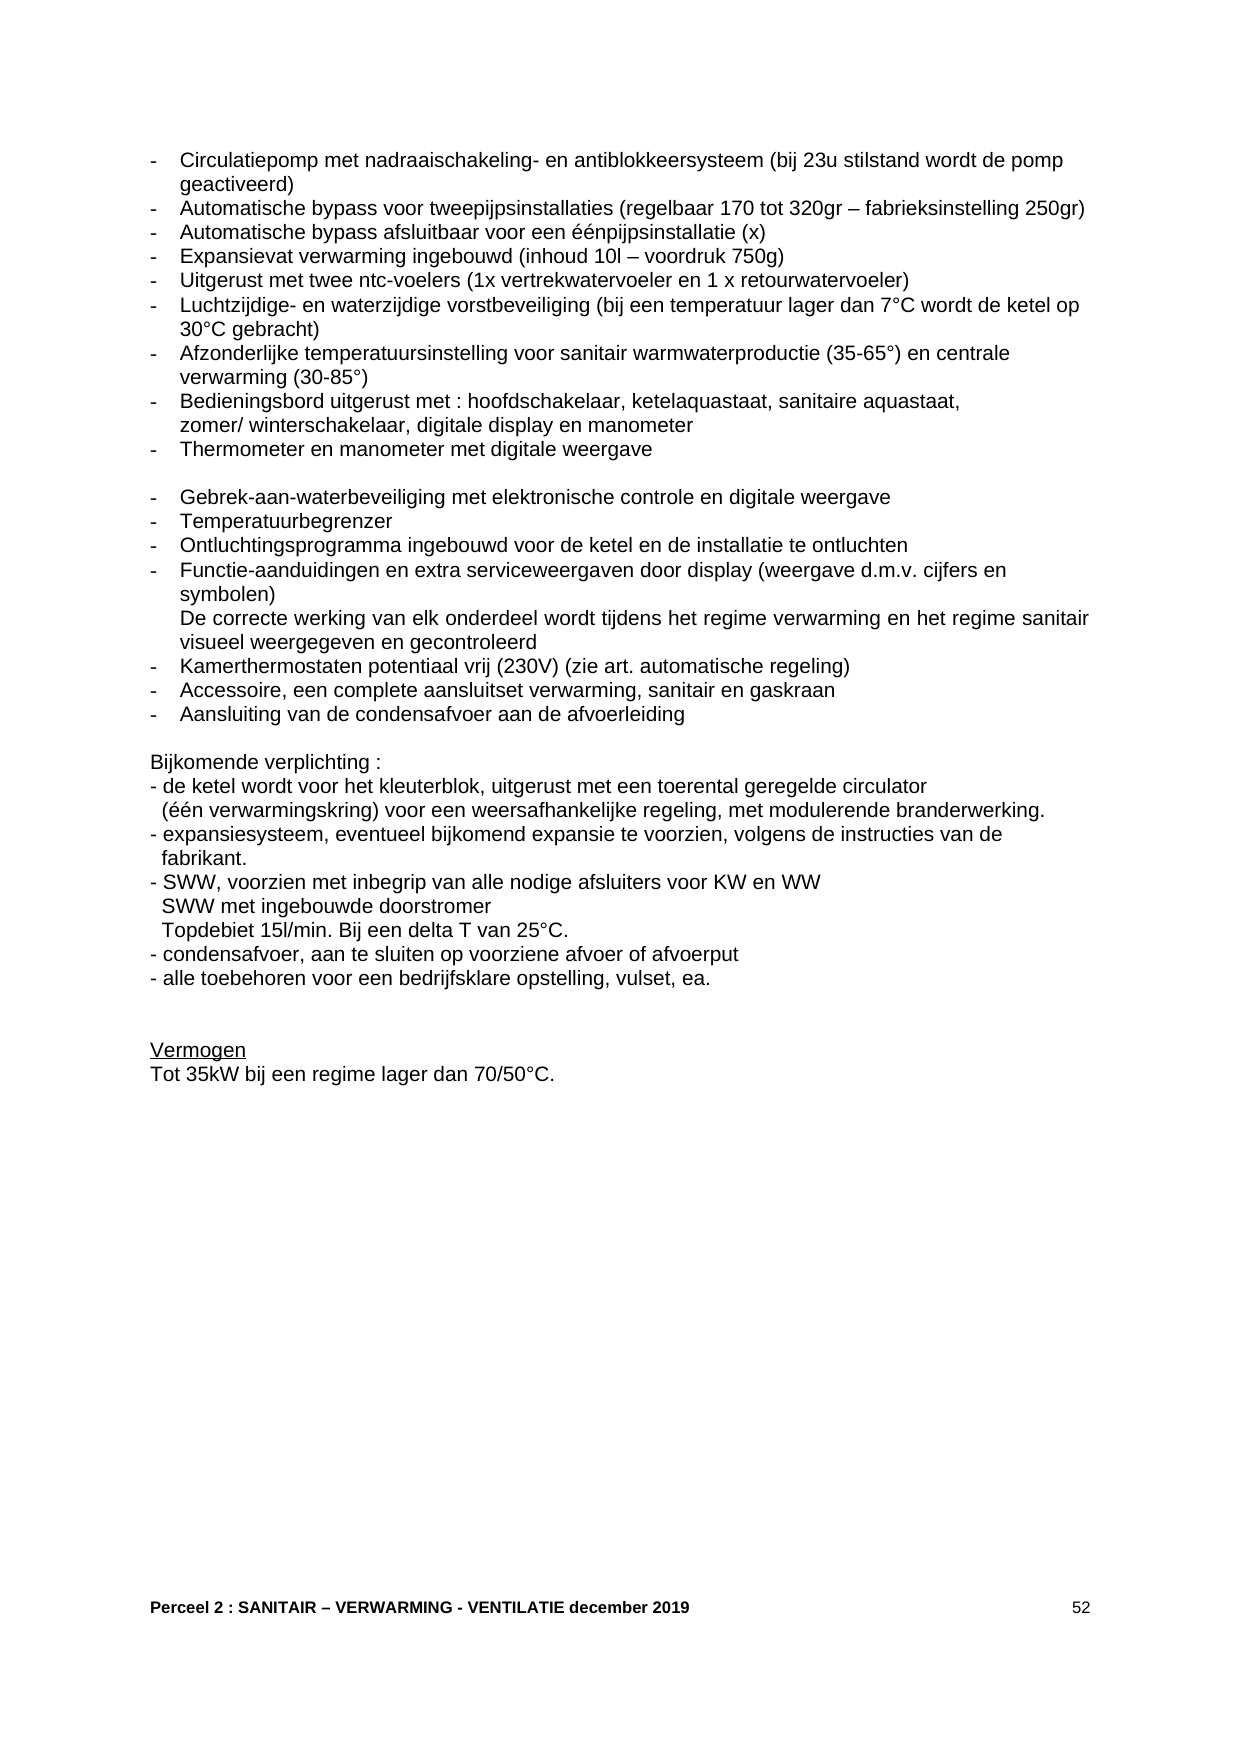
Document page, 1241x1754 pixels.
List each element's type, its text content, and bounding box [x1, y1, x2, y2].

list Automatische bypass afsluitbaar voor een éénpijpsinstallatie (x) [150, 220, 1090, 244]
list Temperatuurbegrenzer [150, 509, 1090, 533]
list Ontluchtingsprogramma ingebouwd voor de ketel en de installatie te ontluchten [150, 533, 1090, 557]
text - alle toebehoren voor een bedrijfsklare opstelling, vulset, ea. [150, 966, 1090, 989]
list Aansluiting van de condensafvoer aan de afvoerleiding [150, 702, 1090, 726]
list Thermometer en manometer met digitale weergave [150, 437, 1090, 461]
list Uitgerust met twee ntc-voelers (1x vertrekwatervoeler en 1 x retourwatervoeler) [150, 268, 1090, 292]
list Luchtzijdige- en waterzijdige vorstbeveiliging (bij een temperatuur lager dan wordt de ketel op gebracht) [150, 292, 1090, 341]
list Circulatiepomp met nadraaischakeling- en antiblokkeersysteem (bij 23u stilstand wordt de pomp geactiveerd) [150, 148, 1090, 196]
list Kamerthermostaten potentiaal vrij (230V) (zie art. automatische regeling) [150, 653, 1090, 678]
text - de ketel wordt voor het kleuterblok, uitgerust met een toerental geregelde circulator [150, 774, 1090, 798]
list Expansievat verwarming ingebouwd (inhoud 10l – voordruk 750g) [150, 244, 1090, 268]
text fabrikant. [150, 846, 1090, 870]
list Automatische bypass voor tweepijpsinstallaties (regelbaar 170 tot 320gr – fabrieksinstelling 250gr) [150, 196, 1090, 220]
text Vermogen [150, 1037, 1090, 1061]
text - expansiesysteem, eventueel bijkomend expansie te voorzien, volgens de instructies van de [150, 822, 1090, 846]
list Gebrek-aan-waterbeveiliging met elektronische controle en digitale weergave [150, 485, 1090, 509]
text - SWW, voorzien met inbegrip van alle nodige afsluiters voor KW en WW [150, 870, 1090, 894]
text Topdebiet 15l/min. Bij een delta T van 25°C. [150, 918, 1090, 942]
list Functie-aanduidingen en extra serviceweergaven door display (weergave d.m.v. cijfers en symbolen) [150, 557, 1090, 606]
text De correcte werking van elk onderdeel wordt tijdens het regime verwarming en het regime sanitair visueel weergegeven en gecontroleerd [179, 606, 1090, 653]
list Bedieningsbord uitgerust met : hoofdschakelaar, ketelaquastaat, sanitaire aquastaat, [150, 389, 1090, 413]
text - condensafvoer, aan te sluiten op voorziene afvoer of afvoerput [150, 942, 1090, 966]
text Tot 35kW bij een regime lager dan 70/50°C. [150, 1061, 1090, 1085]
text Bijkomende verplichting : [150, 750, 1090, 774]
text (één verwarmingskring) voor een weersafhankelijke regeling, met modulerende branderwerking. [150, 798, 1090, 822]
list Afzonderlijke temperatuursinstelling voor sanitair warmwaterproductie (35-65°) en centrale verwarming (30-85°) [150, 341, 1090, 389]
text zomer/ winterschakelaar, digitale display en manometer [179, 413, 1090, 437]
list Accessoire, een complete aansluitset verwarming, sanitair en gaskraan [150, 678, 1090, 702]
text SWW met ingebouwde doorstromer [150, 894, 1090, 918]
